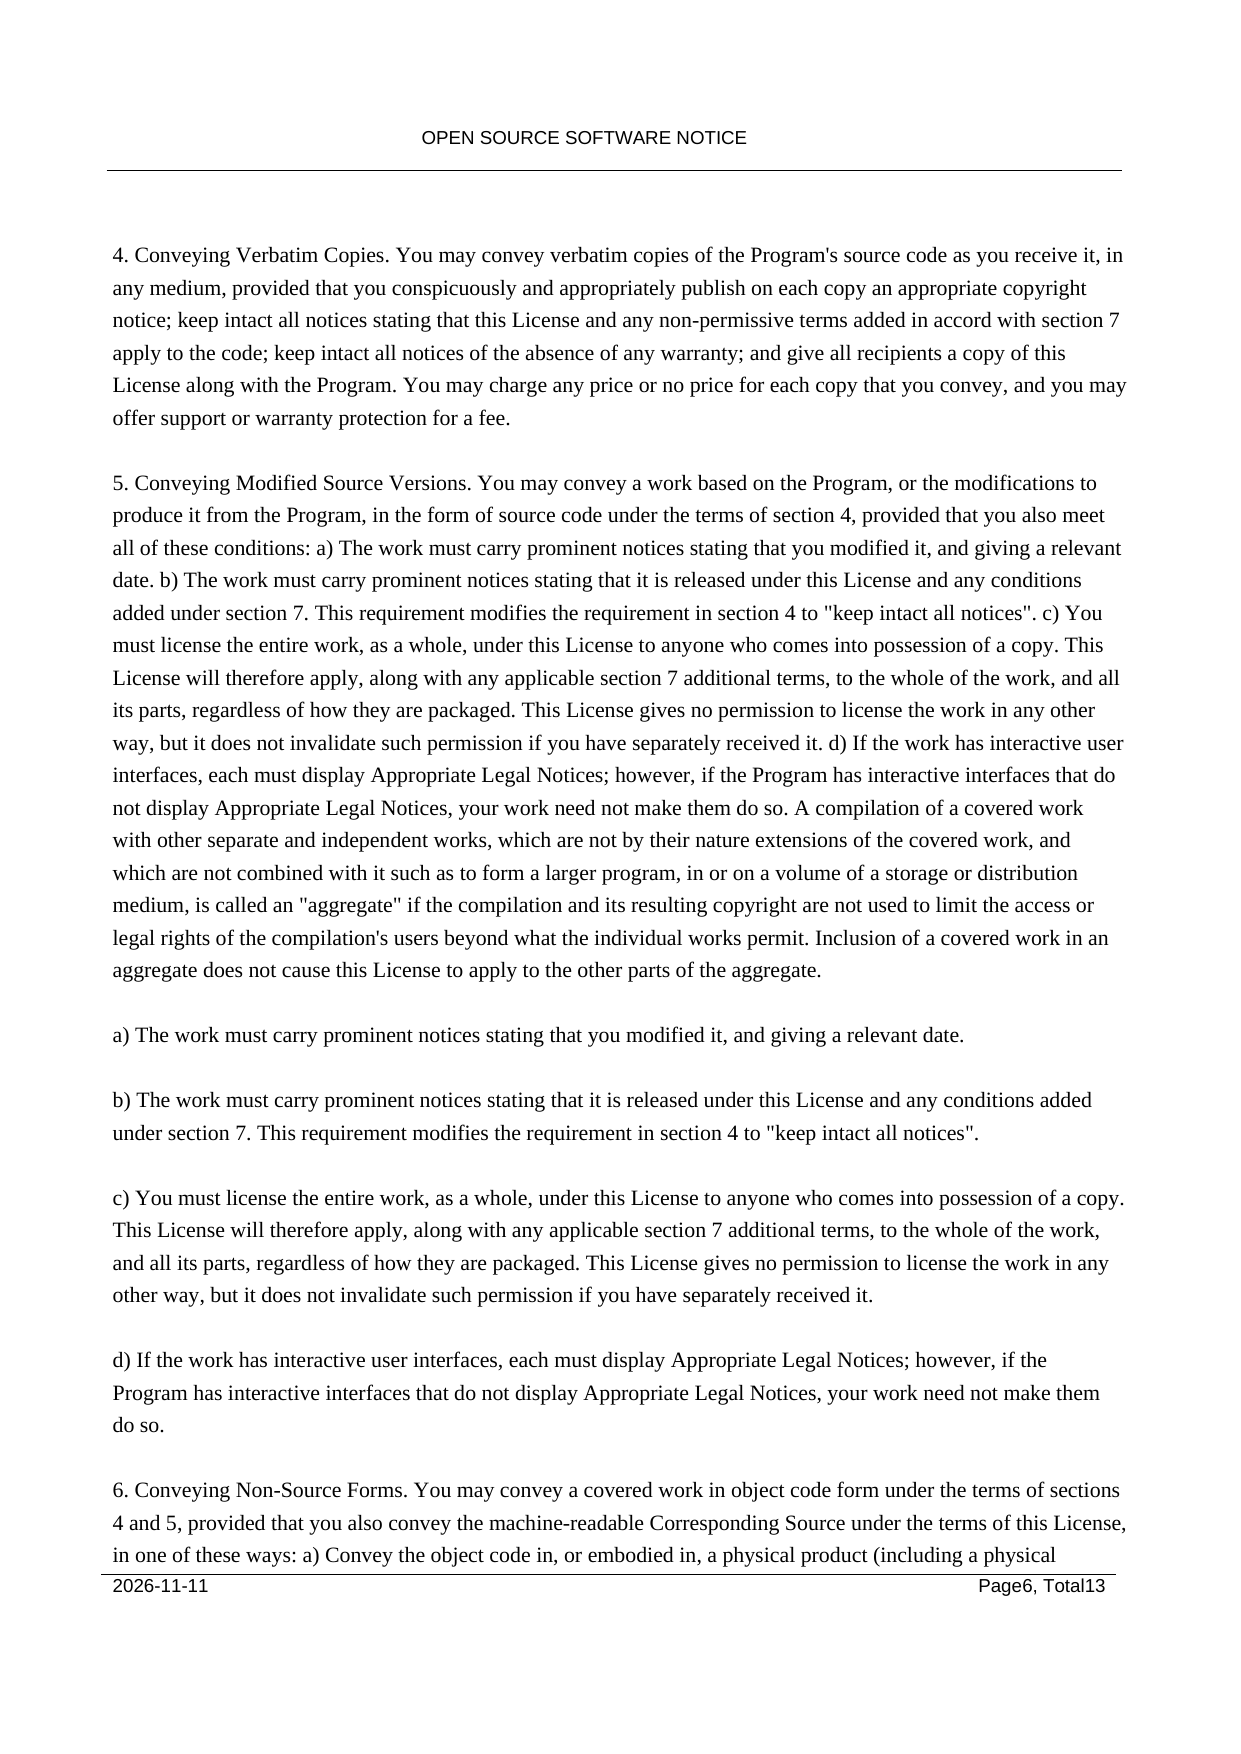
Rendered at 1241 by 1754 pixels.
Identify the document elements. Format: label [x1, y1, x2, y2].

text [112, 206, 1128, 1571]
